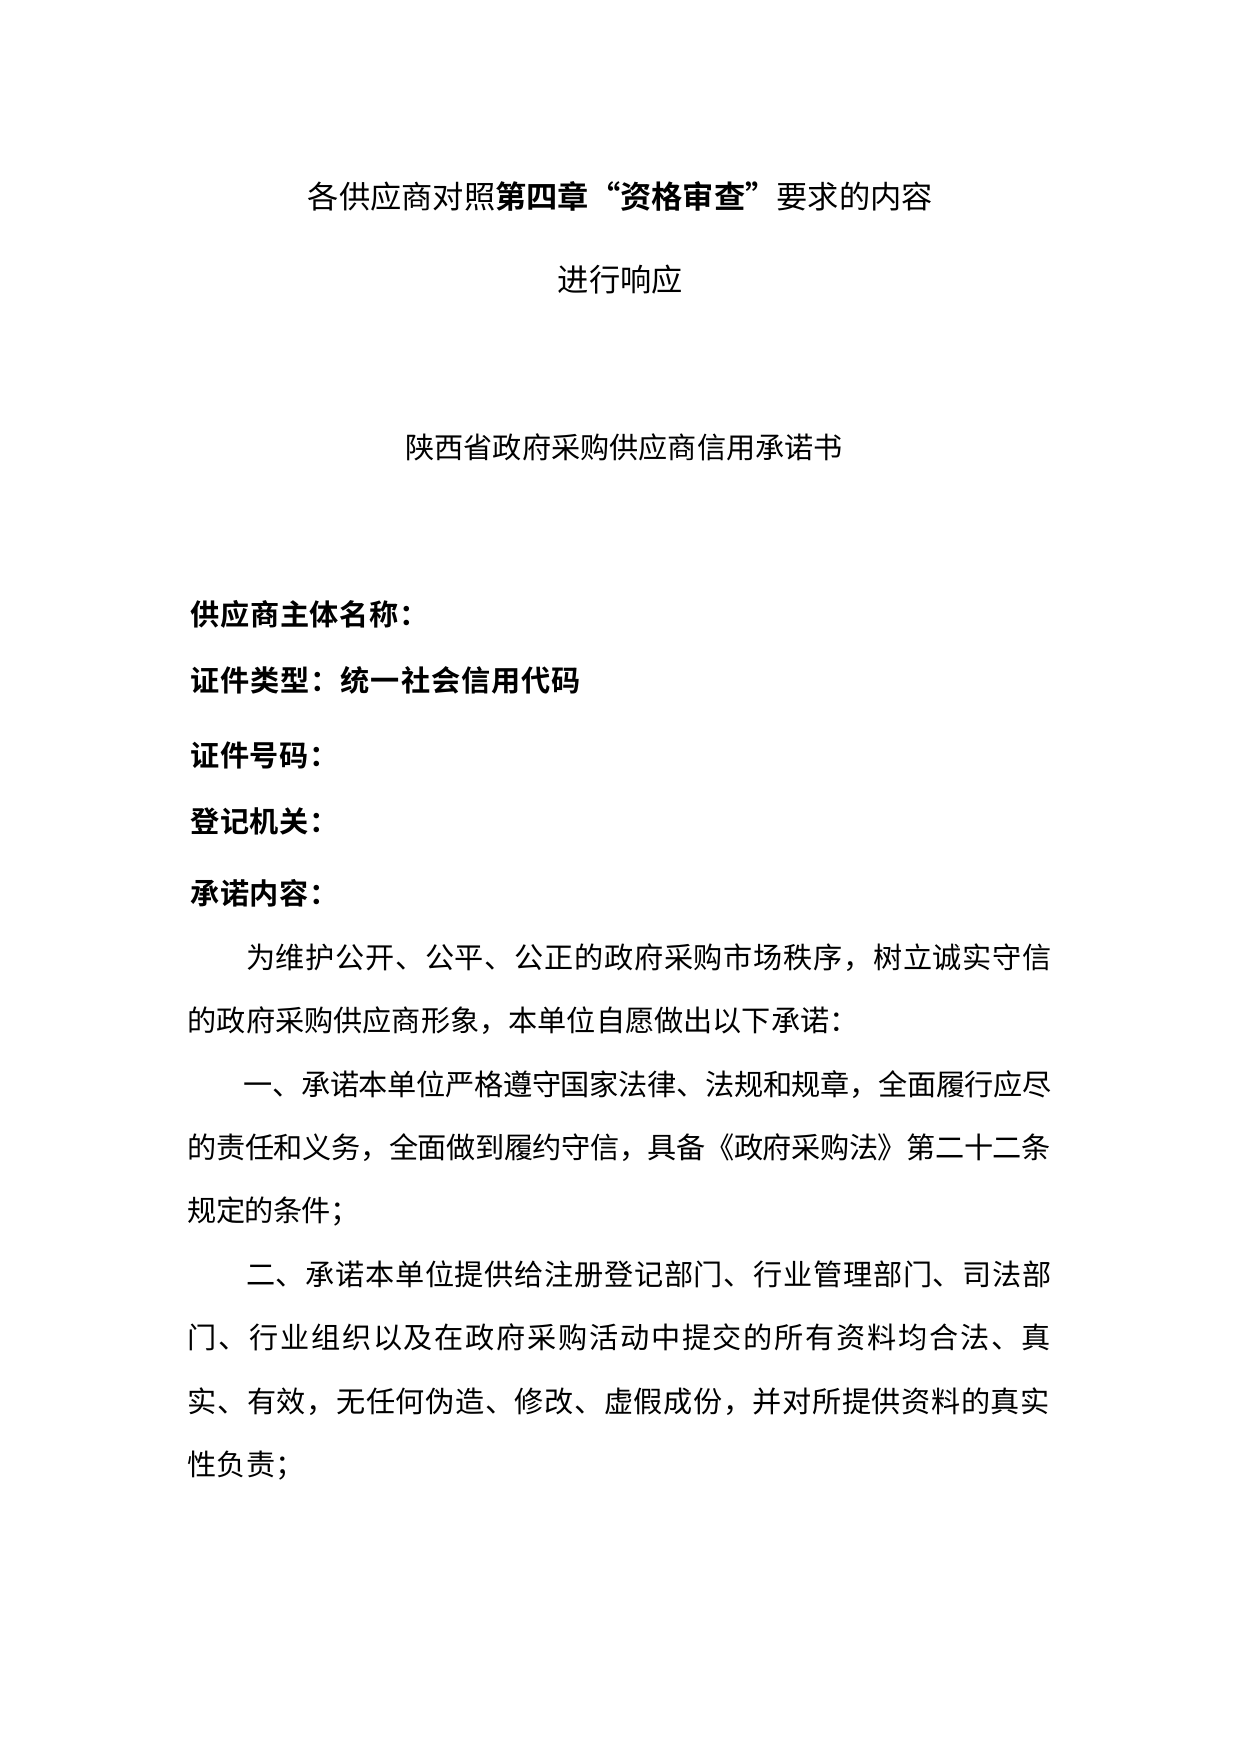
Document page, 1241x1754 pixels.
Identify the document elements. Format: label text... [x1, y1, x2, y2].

text 进行响应 [187, 245, 1053, 310]
text 为维护公开、公平、公正的政府采购市场秩序，树立诚实守信的政府采购供应商形象，本单位自愿做出以下承诺： [187, 934, 1053, 1040]
text 一、承诺本单位严格遵守国家法律、法规和规章，全面履行应尽的责任和义务，全面做到履约守信，具备《政府采购法》第二十二条规定的条件； [187, 1061, 1053, 1230]
text 证件号码： [190, 732, 1053, 775]
text 二、承诺本单位提供给注册登记部门、行业管理部门、司法部门、行业组织以及在政府采购活动中提交的所有资料均合法、真实、有效，无任何伪造、修改、虚假成份，并对所提供资料的真实性负责； [187, 1251, 1053, 1484]
text 各供应商对照第四章“资格审查”要求的内容 [187, 162, 1053, 227]
text 证件类型：统一社会信用代码 [190, 658, 1053, 707]
list 陕西省政府采购供应商信用承诺书 [187, 413, 1053, 478]
text 登记机关： [190, 798, 1053, 847]
text 承诺内容： [190, 871, 1053, 913]
text 供应商主体名称： [190, 592, 1053, 634]
